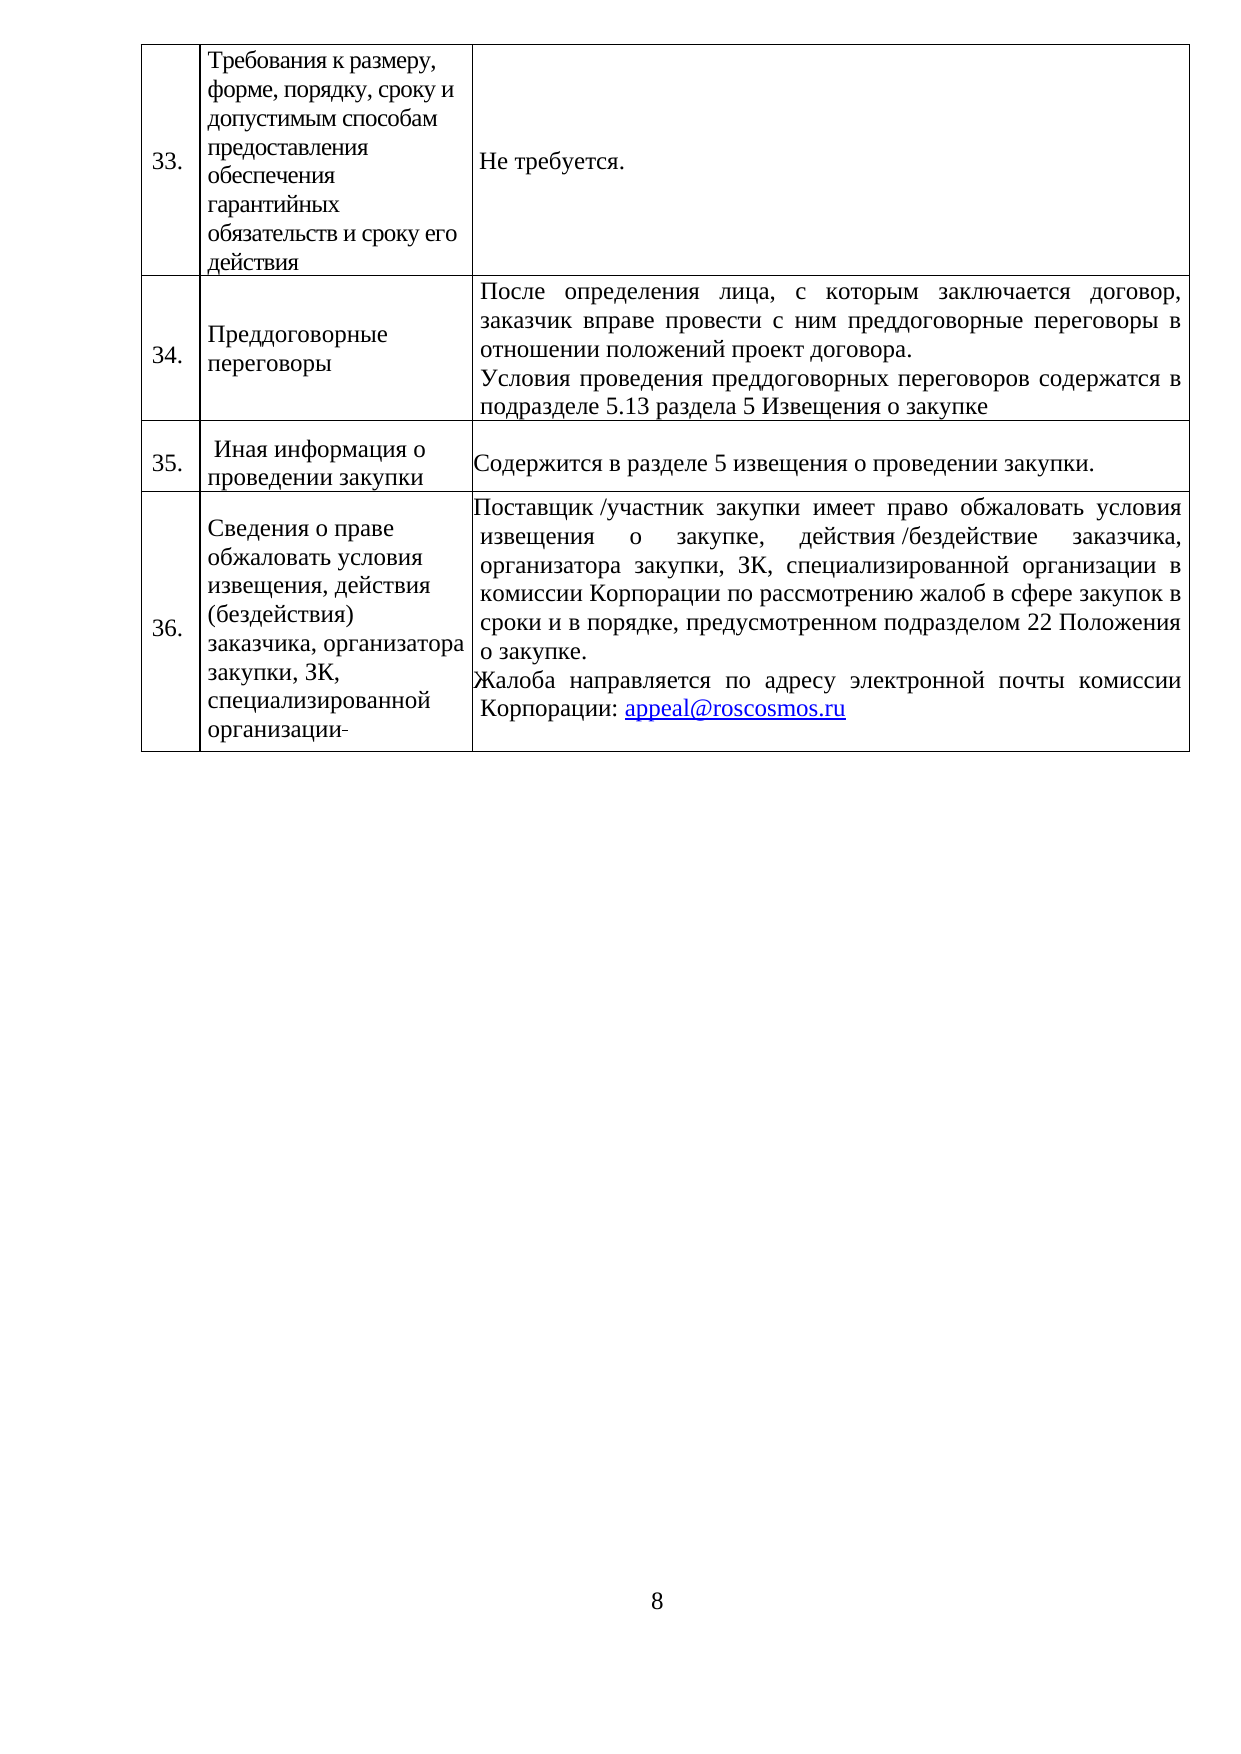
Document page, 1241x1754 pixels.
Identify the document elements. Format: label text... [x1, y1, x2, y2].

table_cell Преддоговорные переговоры [201, 276, 472, 420]
table_cell После определения лица, с которым заключается договор, заказчик вправе провести с ним преддоговорные переговоры в отношении положений проект договора. Условия проведения преддоговорных переговоров содержатся в подразделе 5.13 раздела 5 Извещения о закупке [473, 276, 1189, 420]
table_cell Сведения о праве обжаловать условия извещения, действия (бездействия) заказчика, организатора закупки, ЗК, специализированной организации [201, 492, 472, 751]
table_cell [142, 421, 199, 491]
table_cell Требования к размеру, форме, порядку, сроку и допустимым способам предоставления обеспечения гарантийных обязательств и сроку его действия [201, 45, 472, 275]
table_cell Содержится в разделе 5 извещения о проведении закупки. [473, 421, 1189, 491]
table_cell [142, 492, 199, 751]
table_cell [142, 45, 199, 275]
table_cell [142, 276, 199, 420]
table_cell Иная информация о проведении закупки [201, 421, 472, 491]
table_cell Не требуется. [473, 45, 1189, 275]
table_cell Поставщик /участник закупки имеет право обжаловать условия извещения о закупке, действия /бездействие заказчика, организатора закупки, ЗК, специализированной организации в комиссии Корпорации по рассмотрению жалоб в сфере закупок в сроки и в порядке, предусмотренном подразделом 22 Положения о закупке. Жалоба направляется по адресу электронной почты комиссии Корпорации: appeal@roscosmos.ru [473, 492, 1189, 751]
